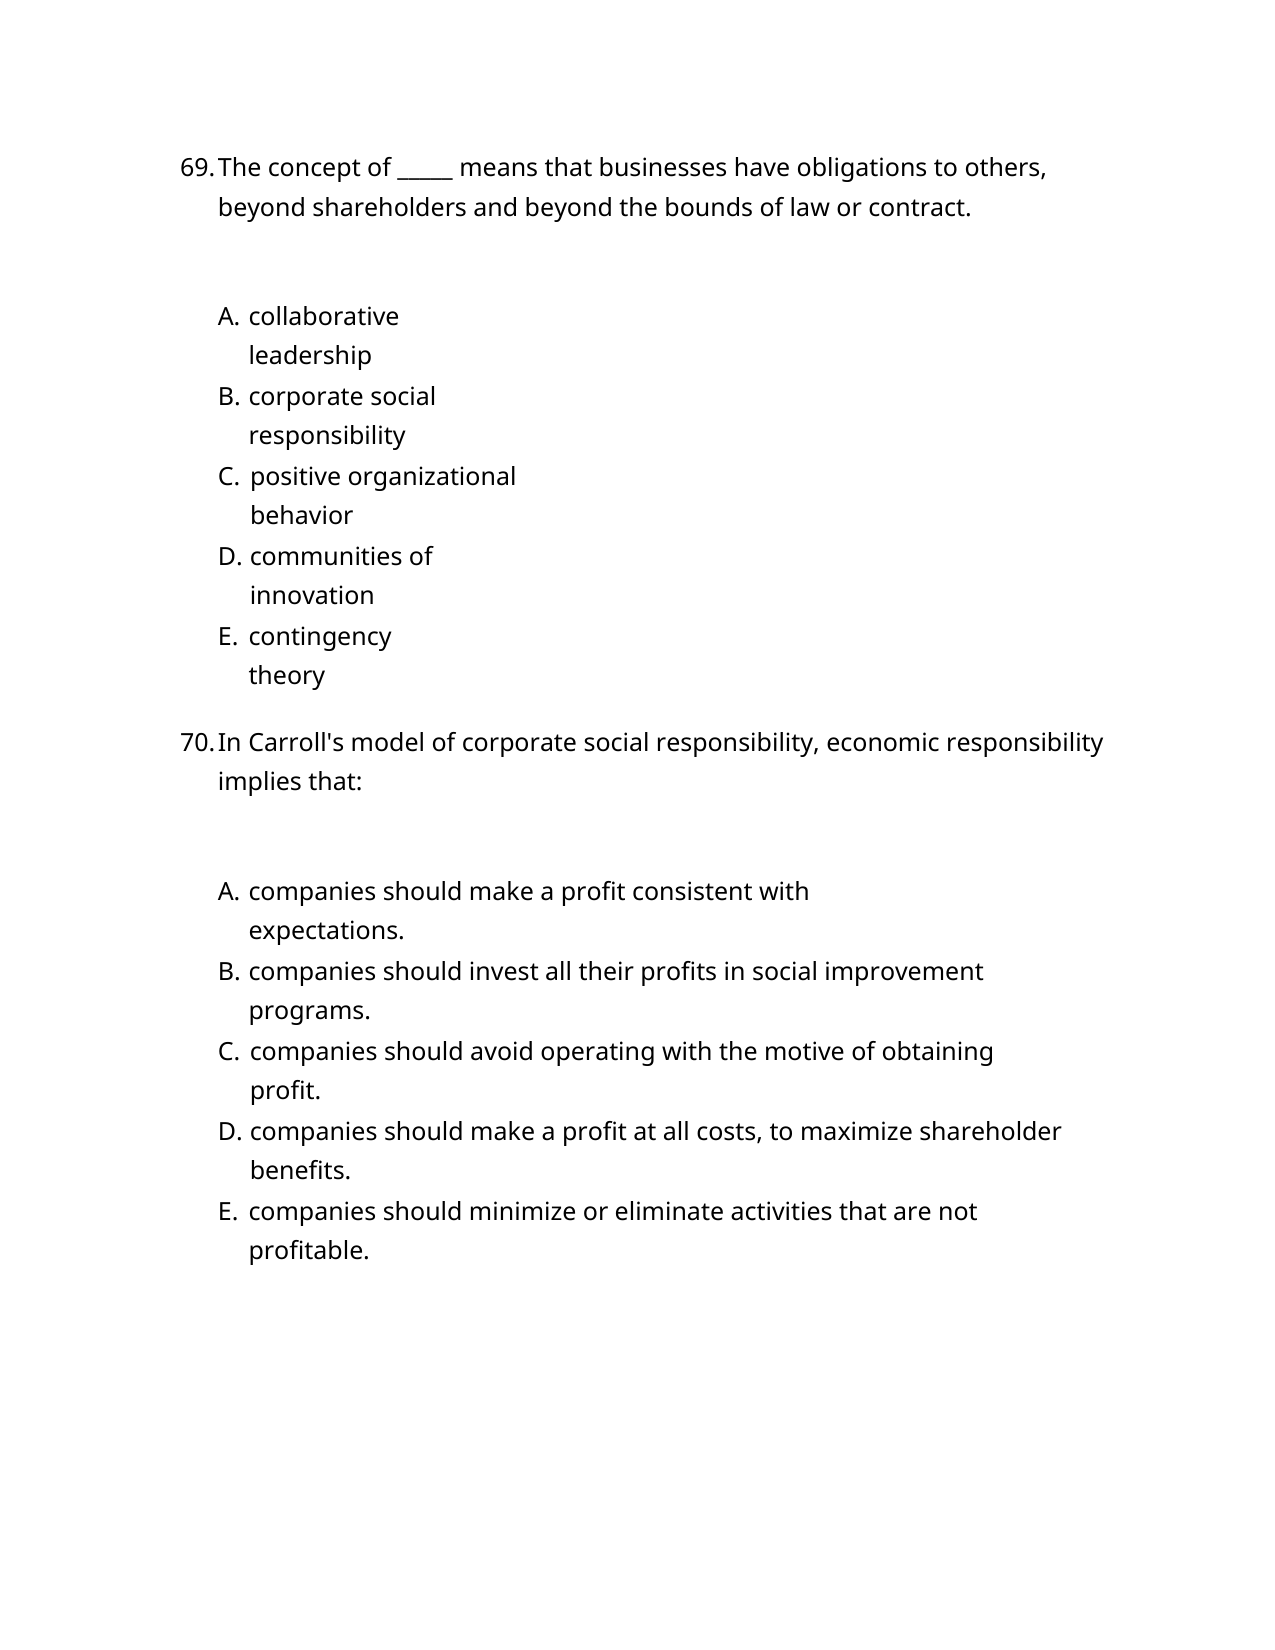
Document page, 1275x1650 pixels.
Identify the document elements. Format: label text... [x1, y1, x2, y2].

table_header 69. [180, 150, 218, 696]
table_header 70. [180, 725, 218, 1270]
table_header The concept of _____ means that businesses have obligations to others, beyond shareholders and beyond the bounds of law or contract. [218, 150, 1125, 696]
table_header In Carroll's model of corporate social responsibility, economic responsibility implies that: [218, 725, 1125, 1270]
